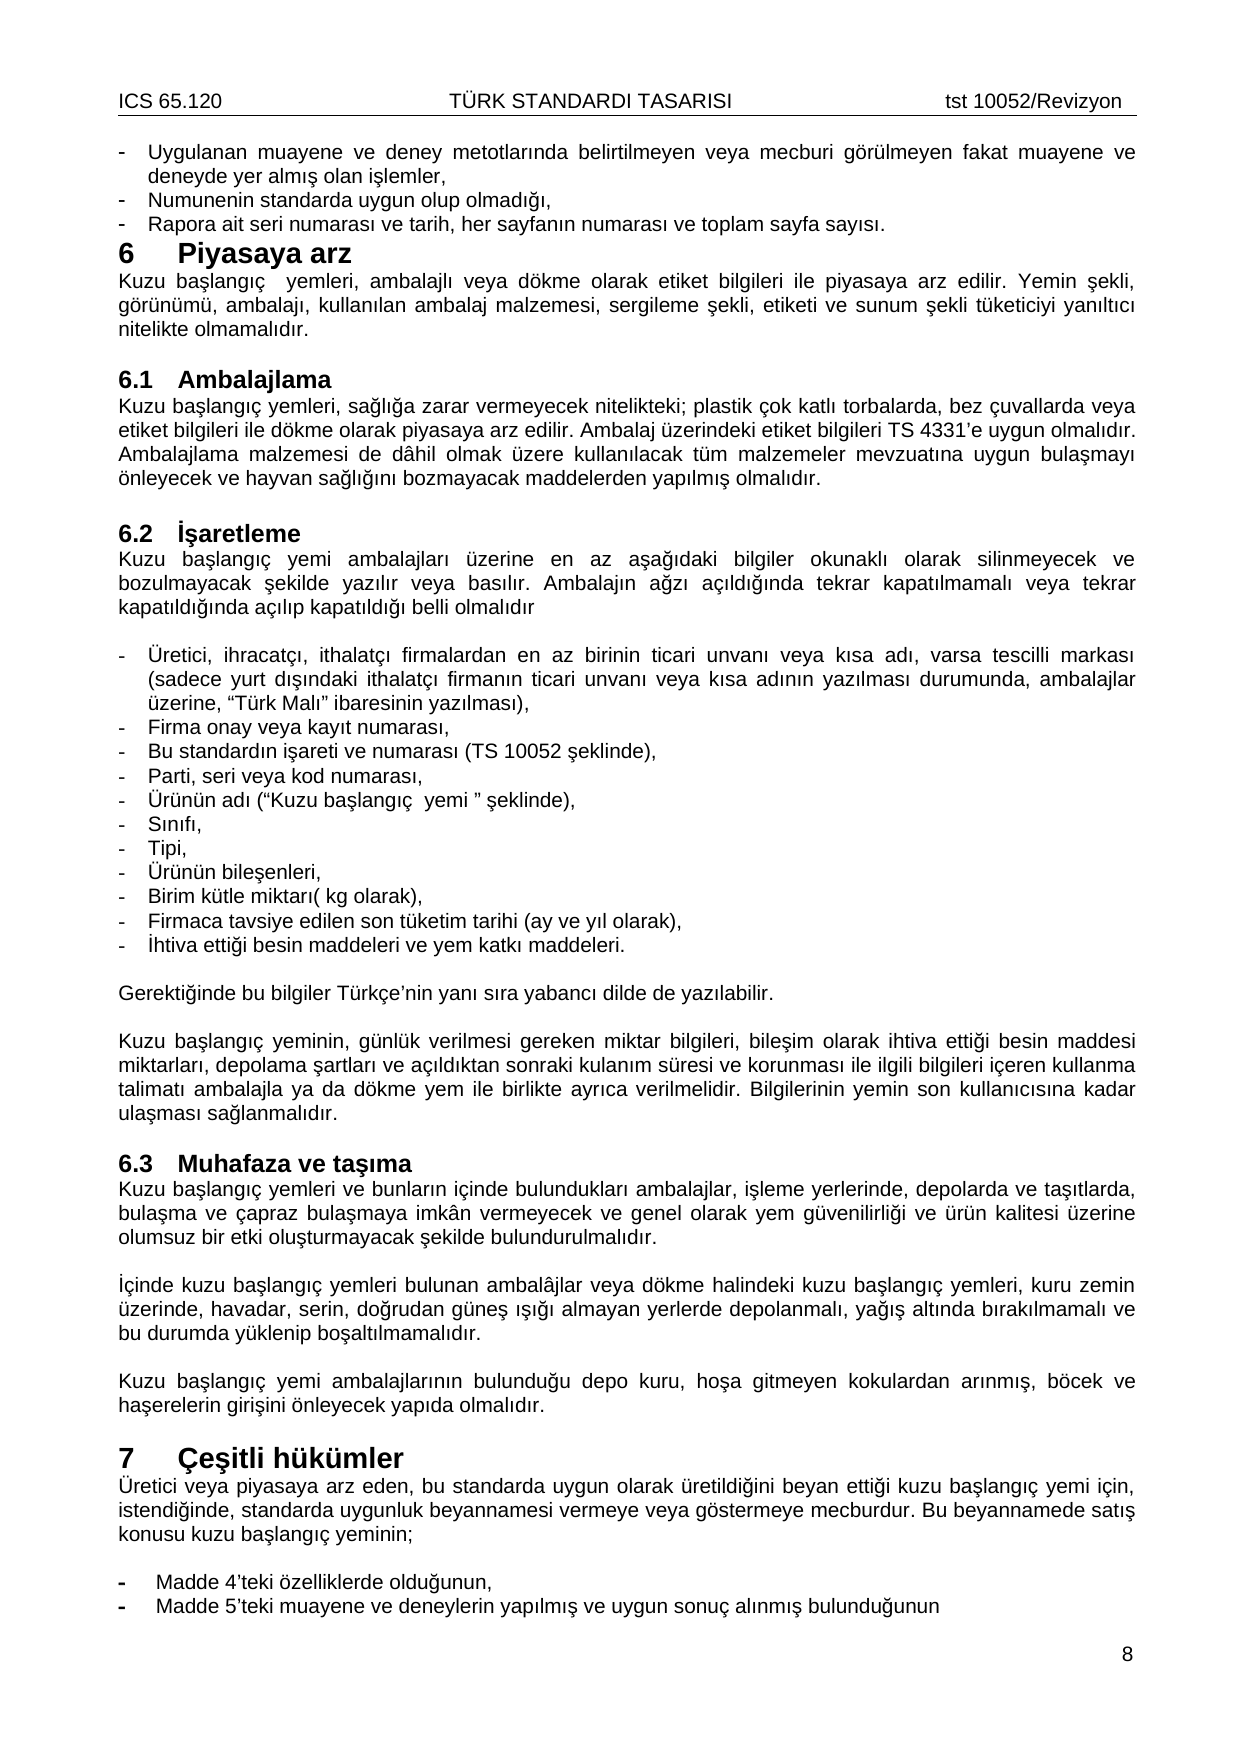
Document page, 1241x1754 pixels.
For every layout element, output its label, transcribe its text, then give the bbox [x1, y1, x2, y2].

text Kuzu başlangıç yeminin, günlük verilmesi gereken miktar bilgileri, bileşim olarak ihtiva ettiği besin maddesi miktarları, depolama şartları ve açıldıktan sonraki kulanım süresi ve korunması ile ilgili bilgileri içeren kullanma talimatı ambalajla ya da dökme yem ile birlikte ayrıca verilmelidir. Bilgilerinin yemin son kullanıcısına kadar ulaşması sağlanmalıdır. [118, 1029, 1137, 1124]
list Ürünün bileşenleri, [118, 860, 1137, 884]
list Birim kütle miktarı( kg olarak), [118, 884, 1137, 908]
list Parti, seri veya kod numarası, [118, 763, 1137, 788]
text Kuzu başlangıç yemi ambalajları üzerine en az aşağıdaki bilgiler okunaklı olarak silinmeyecek ve bozulmayacak şekilde yazılır veya basılır. Ambalajın ağzı açıldığında tekrar kapatılmamalı veya tekrar kapatıldığında açılıp kapatıldığı belli olmalıdır [118, 547, 1137, 619]
list Numunenin standarda uygun olup olmadığı, [118, 188, 1137, 212]
list Bu standardın işareti ve numarası (TS 10052 şeklinde), [118, 739, 1137, 763]
list Madde 4’teki özelliklerde olduğunun, [118, 1570, 1137, 1594]
list Sınıfı, [118, 812, 1137, 836]
text Üretici veya piyasaya arz eden, bu standarda uygun olarak üretildiğini beyan ettiği kuzu başlangıç yemi için, istendiğinde, standarda uygunluk beyannamesi vermeye veya göstermeye mecburdur. Bu beyannamede satış konusu kuzu başlangıç yeminin; [118, 1474, 1137, 1546]
list Ürünün adı (“Kuzu başlangıç yemi ” şeklinde), [118, 788, 1137, 812]
subtitle 6 Piyasaya arz [118, 236, 1137, 269]
text İçinde kuzu başlangıç yemleri bulunan ambalâjlar veya dökme halindeki kuzu başlangıç yemleri, kuru zemin üzerinde, havadar, serin, doğrudan güneş ışığı almayan yerlerde depolanmalı, yağış altında bırakılmamalı ve bu durumda yüklenip boşaltılmamalıdır. [118, 1273, 1137, 1345]
list Firma onay veya kayıt numarası, [118, 715, 1137, 739]
list Rapora ait seri numarası ve tarih, her sayfanın numarası ve toplam sayfa sayısı. [118, 212, 1137, 236]
subtitle 6.2 İşaretleme [118, 518, 1137, 547]
list Madde 5’teki muayene ve deneylerin yapılmış ve uygun sonuç alınmış bulunduğunun [118, 1594, 1137, 1618]
text Kuzu başlangıç yemleri, sağlığa zarar vermeyecek nitelikteki; plastik çok katlı torbalarda, bez çuvallarda veya etiket bilgileri ile dökme olarak piyasaya arz edilir. Ambalaj üzerindeki etiket bilgileri TS 4331’e uygun olmalıdır. Ambalajlama malzemesi de dâhil olmak üzere kullanılacak tüm malzemeler mevzuatına uygun bulaşmayı önleyecek ve hayvan sağlığını bozmayacak maddelerden yapılmış olmalıdır. [118, 394, 1137, 490]
text Kuzu başlangıç yemleri, ambalajlı veya dökme olarak etiket bilgileri ile piyasaya arz edilir. Yemin şekli, görünümü, ambalajı, kullanılan ambalaj malzemesi, sergileme şekli, etiketi ve sunum şekli tüketiciyi yanıltıcı nitelikte olmamalıdır. [118, 269, 1137, 341]
list Tipi, [118, 836, 1137, 860]
text Gerektiğinde bu bilgiler Türkçe’nin yanı sıra yabancı dilde de yazılabilir. [118, 981, 1137, 1005]
subtitle 7 Çeşitli hükümler [118, 1441, 1137, 1474]
text Kuzu başlangıç yemleri ve bunların içinde bulundukları ambalajlar, işleme yerlerinde, depolarda ve taşıtlarda, bulaşma ve çapraz bulaşmaya imkân vermeyecek ve genel olarak yem güvenilirliği ve ürün kalitesi üzerine olumsuz bir etki oluşturmayacak şekilde bulundurulmalıdır. [118, 1177, 1137, 1249]
subtitle 6.1 Ambalajlama [118, 365, 1137, 394]
subtitle 6.3 Muhafaza ve taşıma [118, 1148, 1137, 1177]
text Kuzu başlangıç yemi ambalajlarının bulunduğu depo kuru, hoşa gitmeyen kokulardan arınmış, böcek ve haşerelerin girişini önleyecek yapıda olmalıdır. [118, 1369, 1137, 1417]
list Firmaca tavsiye edilen son tüketim tarihi (ay ve yıl olarak), [118, 908, 1137, 933]
list Üretici, ihracatçı, ithalatçı firmalardan en az birinin ticari unvanı veya kısa adı, varsa tescilli markası (sadece yurt dışındaki ithalatçı firmanın ticari unvanı veya kısa adının yazılması durumunda, ambalajlar üzerine, “Türk Malı” ibaresinin yazılması), [118, 643, 1137, 715]
list İhtiva ettiği besin maddeleri ve yem katkı maddeleri. [118, 933, 1137, 957]
list Uygulanan muayene ve deney metotlarında belirtilmeyen veya mecburi görülmeyen fakat muayene ve deneyde yer almış olan işlemler, [118, 140, 1137, 188]
